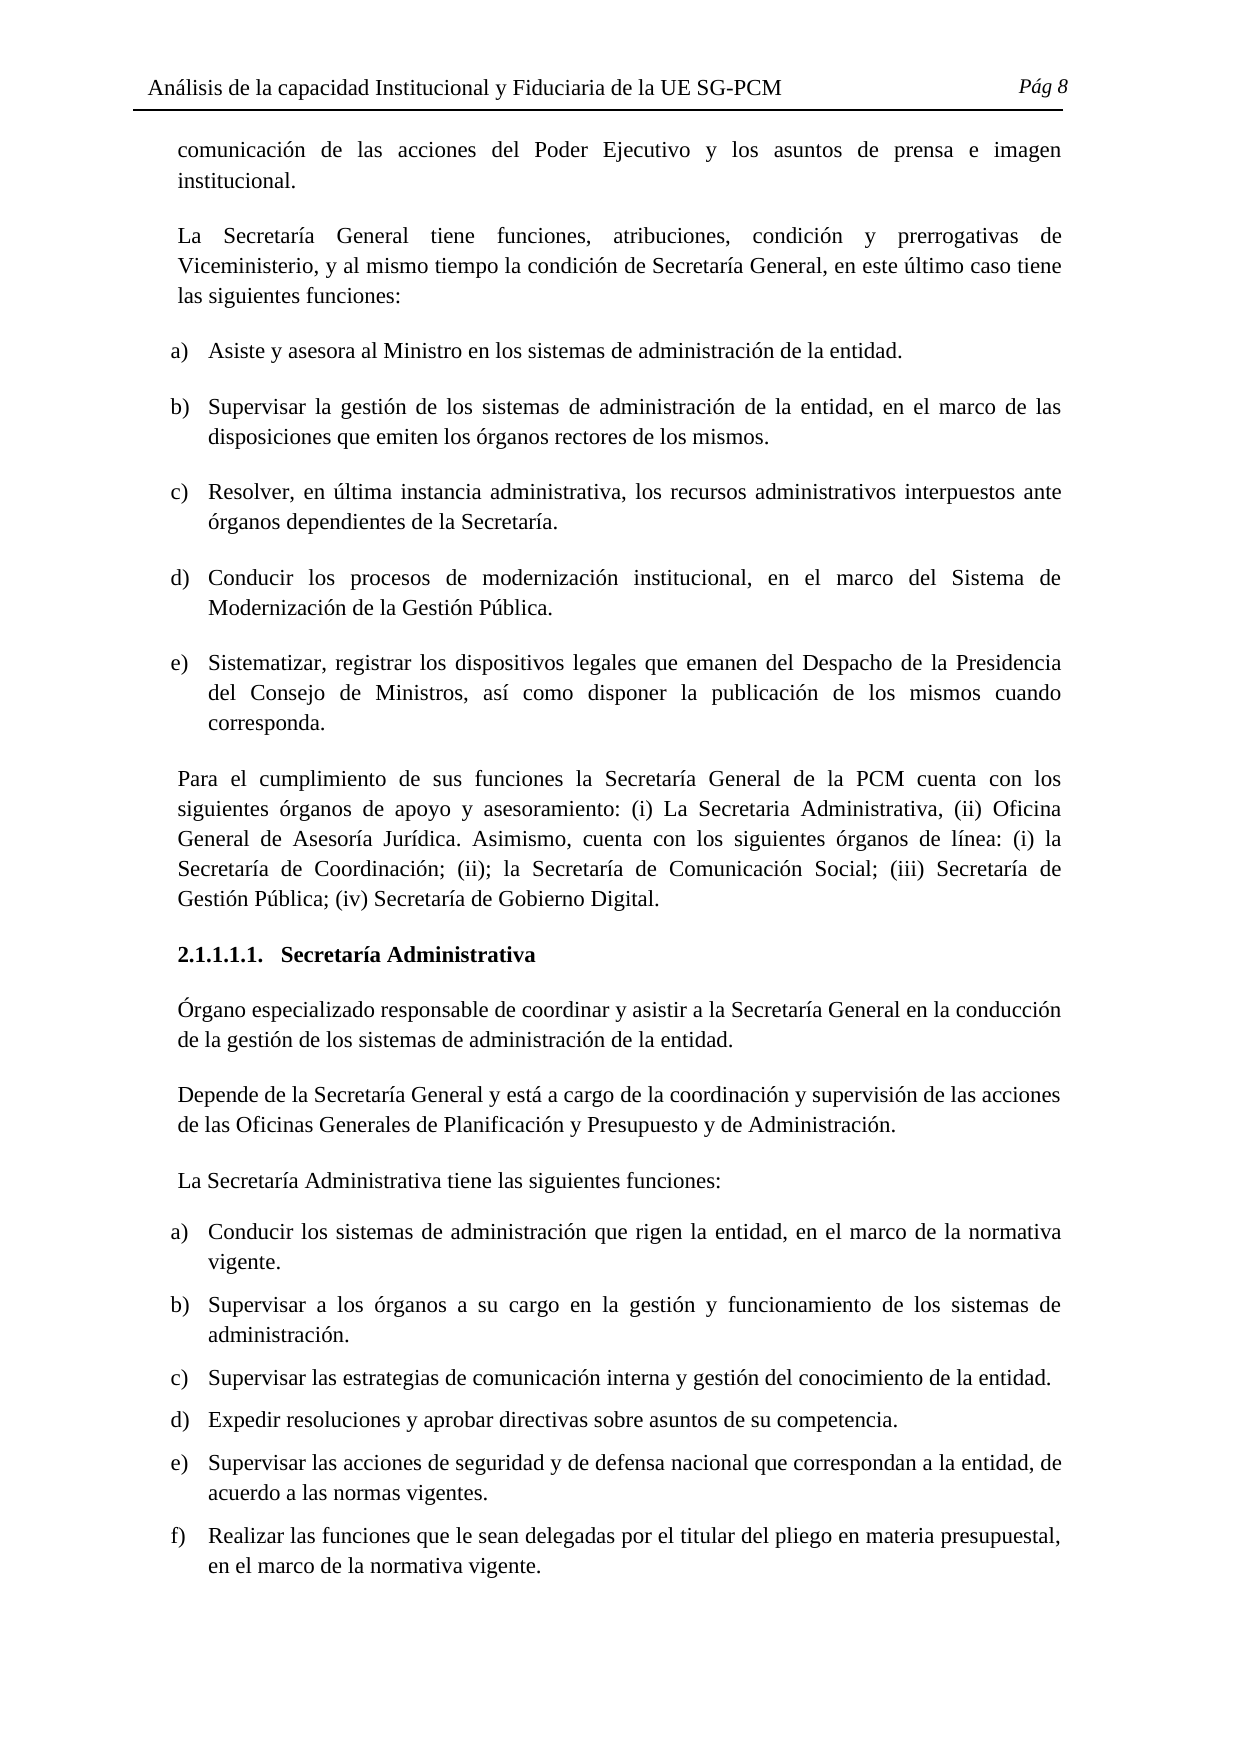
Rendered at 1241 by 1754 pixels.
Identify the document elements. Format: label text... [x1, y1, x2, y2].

subtitle Secretaría Administrativa [177, 941, 1063, 967]
text Supervisar las acciones de seguridad y de defensa nacional que correspondan a la entidad, de acuerdo a las normas vigentes. [170, 1449, 1063, 1506]
text La Secretaría Administrativa tiene las siguientes funciones: [177, 1167, 1063, 1193]
list Sistematizar, registrar los dispositivos legales que emanen del Despacho de la Presidencia del Consejo de Ministros, así como disponer la publicación de los mismos cuando corresponda. [170, 649, 1063, 736]
text Depende de la Secretaría General y está a cargo de la coordinación y supervisión de las acciones de las Oficinas Generales de Planificación y Presupuesto y de Administración. [177, 1081, 1063, 1138]
list Conducir los sistemas de administración que rigen la entidad, en el marco de la normativa vigente. [170, 1218, 1063, 1274]
text Para el cumplimiento de sus funciones la Secretaría General de la PCM cuenta con los siguientes órganos de apoyo y asesoramiento: (i) La Secretaria Administrativa, (ii) Oficina General de Asesoría Jurídica. Asimismo, cuenta con los siguientes órganos de línea: (i) la Secretaría de Coordinación; (ii); la Secretaría de Comunicación Social; (iii) Secretaría de Gestión Pública; (iv) Secretaría de Gobierno Digital. [177, 764, 1063, 912]
list Asiste y asesora al Ministro en los sistemas de administración de la entidad. [170, 337, 1063, 364]
list Supervisar la gestión de los sistemas de administración de la entidad, en el marco de las disposiciones que emiten los órganos rectores de los mismos. [170, 393, 1063, 449]
text La Secretaría General tiene funciones, atribuciones, condición y prerrogativas de Viceministerio, y al mismo tiempo la condición de Secretaría General, en este último caso tiene las siguientes funciones: [177, 222, 1063, 309]
list Resolver, en última instancia administrativa, los recursos administrativos interpuestos ante órganos dependientes de la Secretaría. [170, 478, 1063, 535]
text Supervisar a los órganos a su cargo en la gestión y funcionamiento de los sistemas de administración. [170, 1291, 1063, 1347]
text Supervisar las estrategias de comunicación interna y gestión del conocimiento de la entidad. [170, 1363, 1063, 1390]
text Realizar las funciones que le sean delegadas por el titular del pliego en materia presupuestal, en el marco de la normativa vigente. [170, 1522, 1063, 1578]
list Conducir los procesos de modernización institucional, en el marco del Sistema de Modernización de la Gestión Pública. [170, 563, 1063, 620]
text Órgano especializado responsable de coordinar y asistir a la Secretaría General en la conducción de la gestión de los sistemas de administración de la entidad. [177, 996, 1063, 1052]
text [177, 136, 1063, 193]
text Expedir resoluciones y aprobar directivas sobre asuntos de su competencia. [170, 1406, 1063, 1433]
